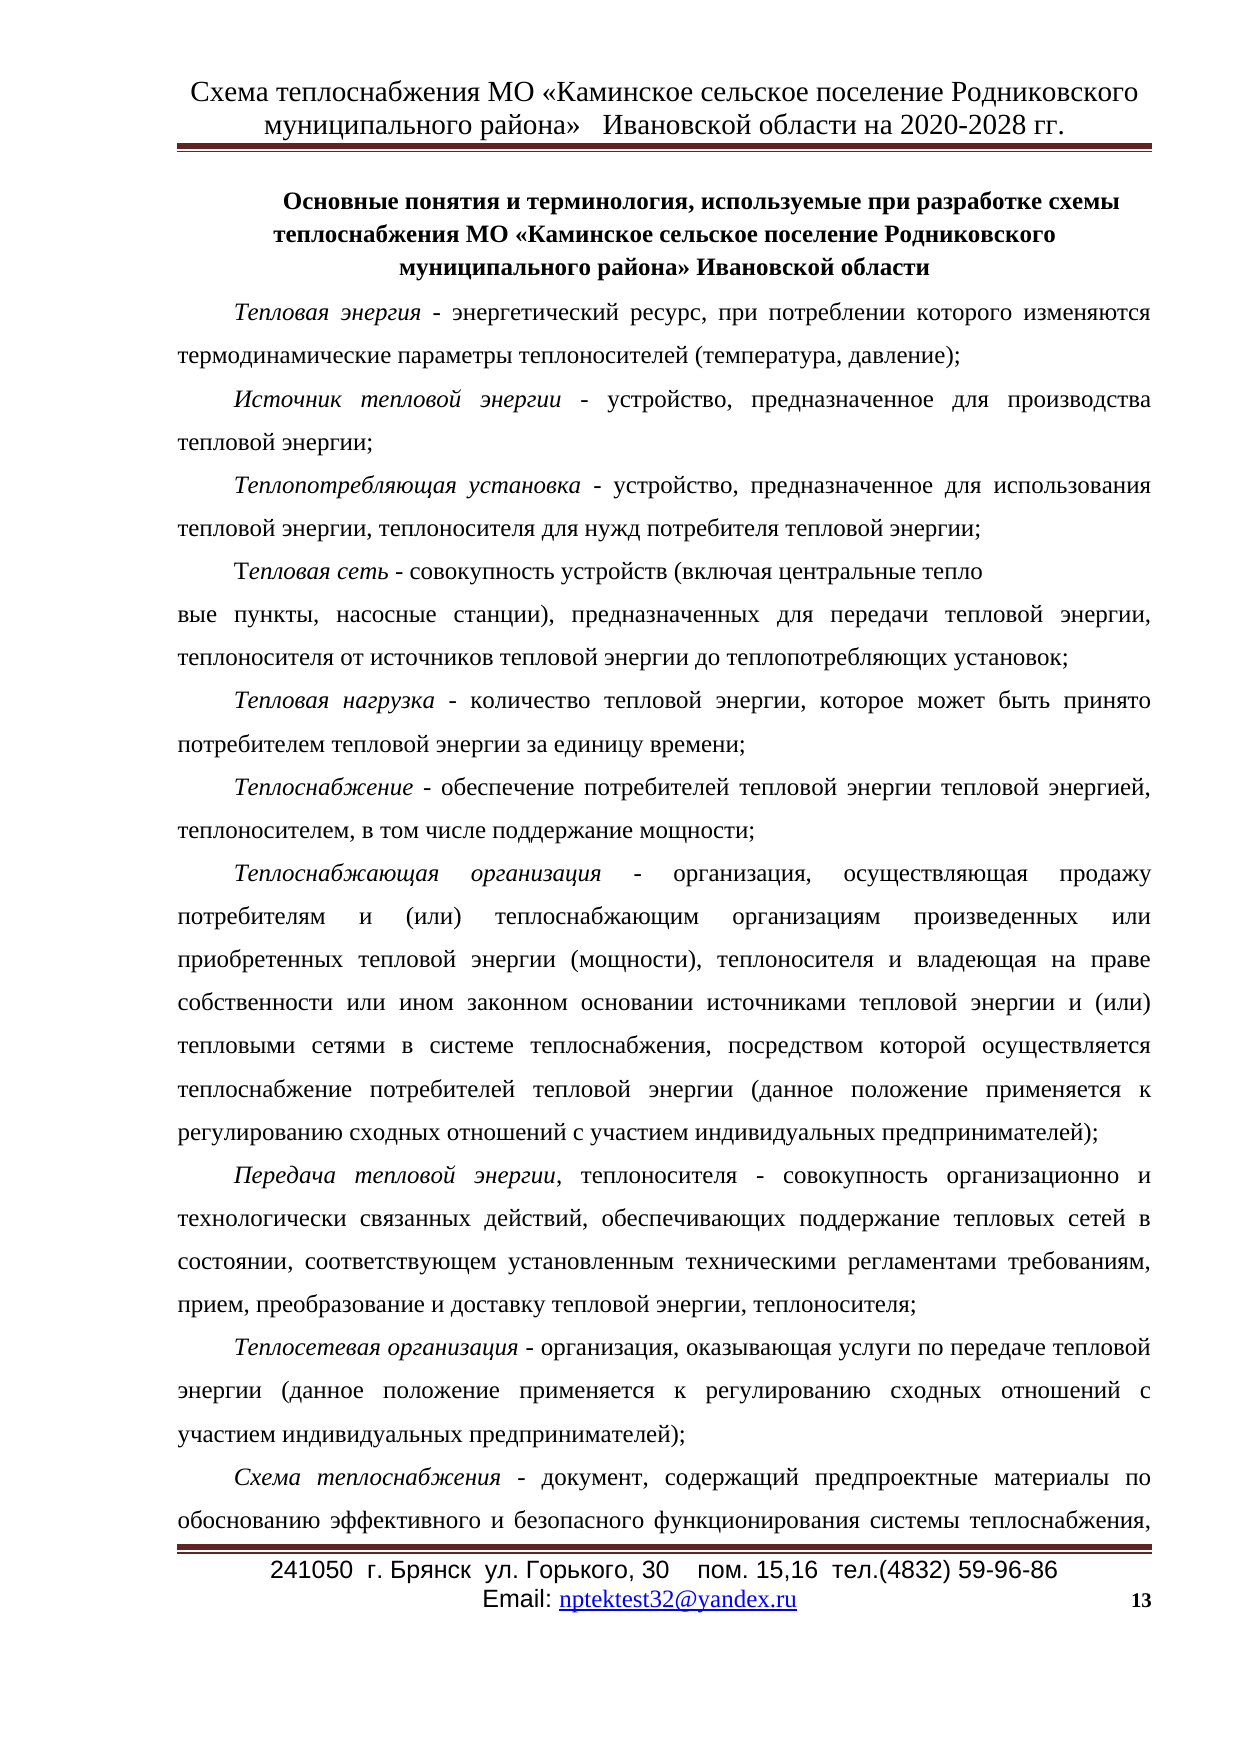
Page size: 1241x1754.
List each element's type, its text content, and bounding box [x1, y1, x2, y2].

text вые пункты, насосные станции), предназначенных для передачи тепловой энергии, теплоносителя от источников тепловой энергии до теплопотребляющих установок; [177, 599, 1152, 671]
text Теплоснабжающая организация - организация, осуществляющая продажу потребителям и (или) теплоснабжающим организациям произведенных или приобретенных тепловой энергии (мощности), теплоносителя и владеющая на праве собственности или ином законном основании источниками тепловой энергии и (или) тепловыми сетями в системе теплоснабжения, посредством которой осуществляется теплоснабжение потребителей тепловой энергии (данное положение применяется к регулированию сходных отношений с участием индивидуальных предпринимателей); [177, 858, 1152, 1146]
text Тепловая сеть - совокупность устройств (включая центральные тепло [177, 556, 1152, 585]
text Теплосетевая организация - организация, оказывающая услуги по передаче тепловой энергии (данное положение применяется к регулированию сходных отношений с участием индивидуальных предпринимателей); [177, 1332, 1152, 1447]
text Тепловая нагрузка - количество тепловой энергии, которое может быть принято потребителем тепловой энергии за единицу времени; [177, 686, 1152, 757]
text Источник тепловой энергии - устройство, предназначенное для производства тепловой энергии; [177, 384, 1152, 456]
text Передача тепловой энергии, теплоносителя - совокупность организационно и технологически связанных действий, обеспечивающих поддержание тепловых сетей в состоянии, соответствующем установленным техническими регламентами требованиям, прием, преобразование и доставку тепловой энергии, теплоносителя; [177, 1160, 1152, 1318]
text Теплоснабжение - обеспечение потребителей тепловой энергии тепловой энергией, теплоносителем, в том числе поддержание мощности; [177, 772, 1152, 844]
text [177, 1462, 1152, 1534]
text Теплопотребляющая установка - устройство, предназначенное для использования тепловой энергии, теплоносителя для нужд потребителя тепловой энергии; [177, 470, 1152, 542]
text Тепловая энергия - энергетический ресурс, при потреблении которого изменяются термодинамические параметры теплоносителей (температура, давление); [177, 297, 1152, 369]
list Основные понятия и терминология, используемые при разработке схемы теплоснабжения МО «Каминское сельское поселение Родниковского муниципального района» Ивановской области [177, 186, 1152, 281]
